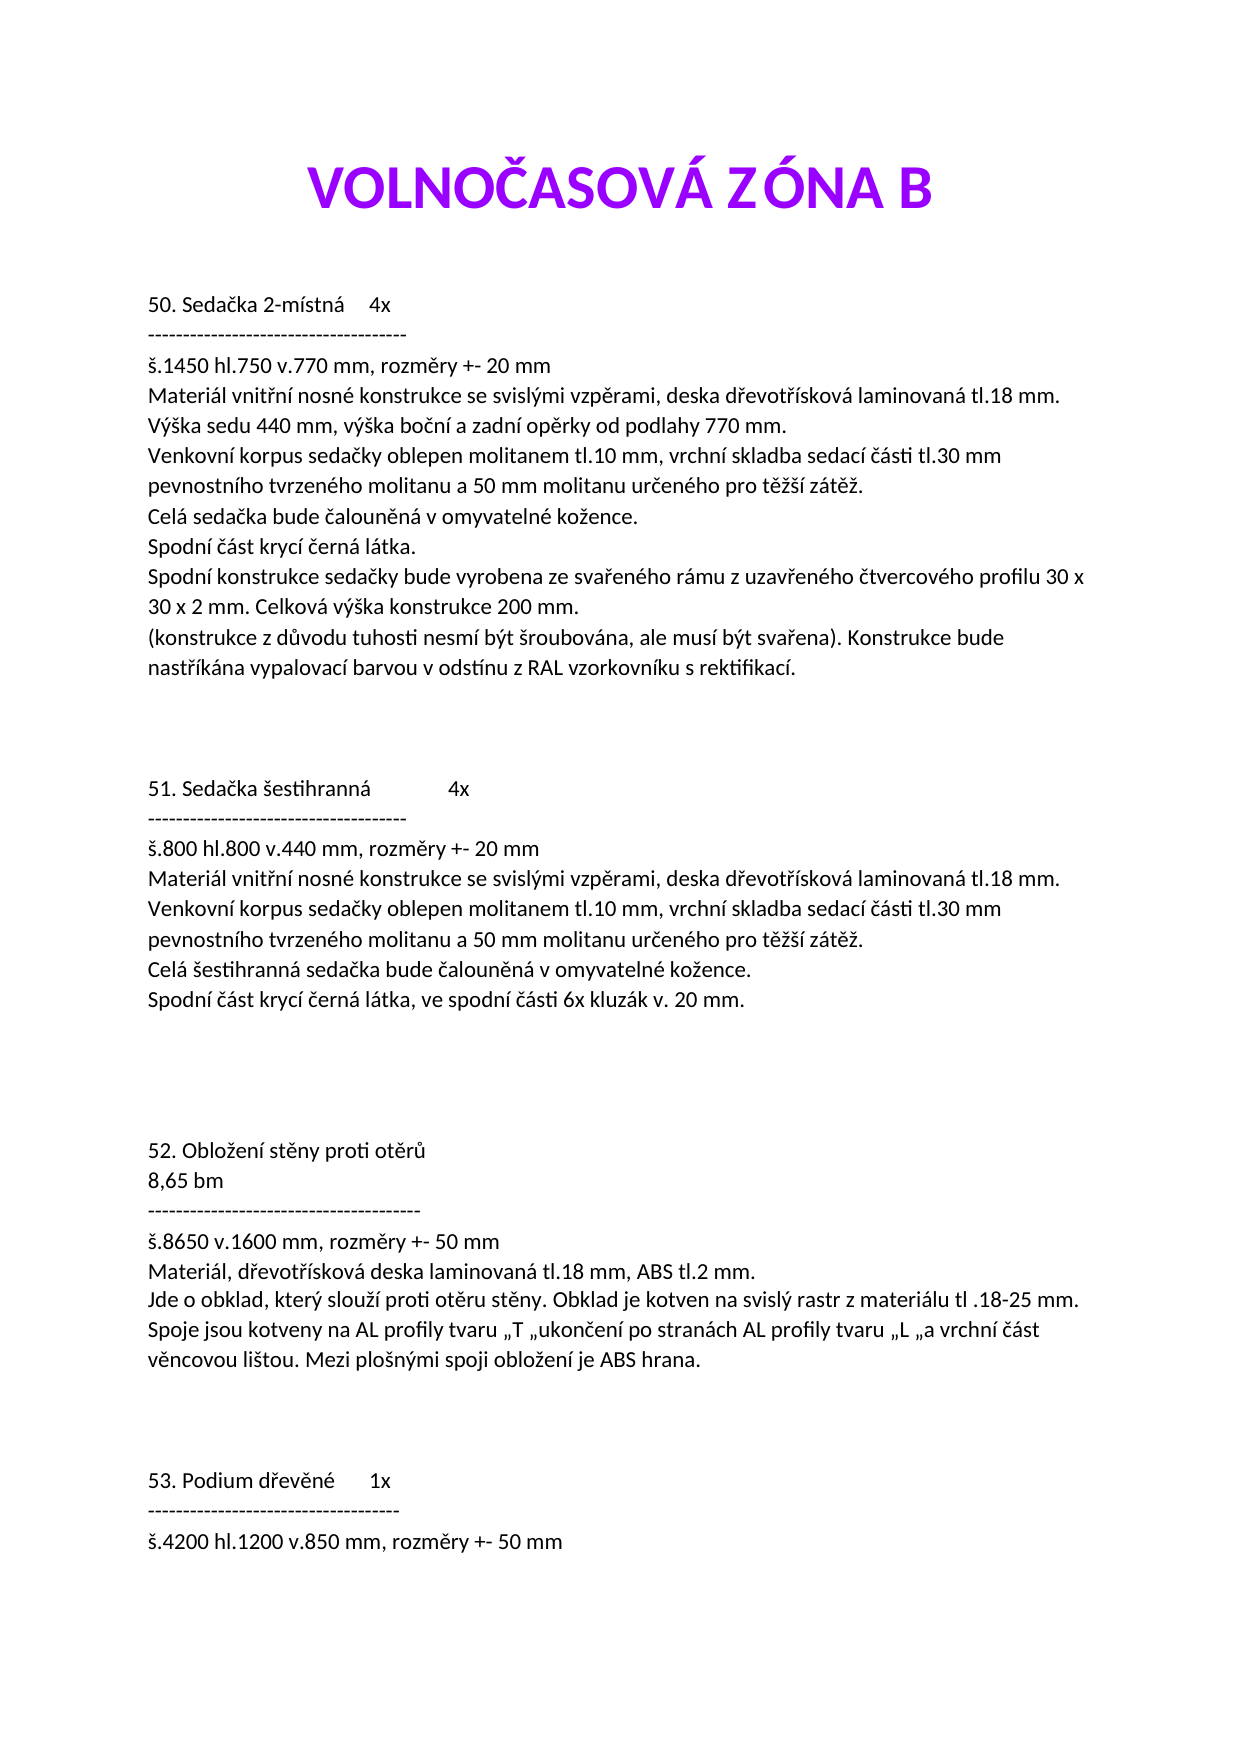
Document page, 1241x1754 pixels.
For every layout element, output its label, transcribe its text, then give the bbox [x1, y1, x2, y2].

text Materiál vnitřní nosné konstrukce se svislými vzpěrami, deska dřevotřísková laminovaná tl.18 mm. [148, 864, 1093, 892]
text 53. Podium dřevěné 1x ------------------------------------ š.4200 hl.1200 v.850 mm, rozměry +- 50 mm [148, 1466, 1093, 1555]
text 50. Sedačka 2-místná 4x ------------------------------------- š.1450 hl.750 v.770 mm, rozměry +- 20 mm [148, 290, 1093, 379]
text Materiál, dřevotřísková deska laminovaná tl.18 mm, ABS tl.2 mm. [148, 1257, 1093, 1285]
text (konstrukce z důvodu tuhosti nesmí být šroubována, ale musí být svařena). Konstrukce bude [148, 623, 1093, 651]
text Výška sedu 440 mm, výška boční a zadní opěrky od podlahy 770 mm. [148, 411, 1093, 439]
text Venkovní korpus sedačky oblepen molitanem tl.10 mm, vrchní skladba sedací části tl.30 mm pevnostního tvrzeného molitanu a 50 mm molitanu určeného pro těžší zátěž. [148, 441, 1093, 500]
text Jde o obklad, který slouží proti otěru stěny. Obklad je kotven na svislý rastr z materiálu tl .18-25 mm. Spoje jsou kotveny na AL profily tvaru „T „ukončení po stranách AL profily tvaru „L „a vrchní část věncovou lištou. Mezi plošnými spoji obložení je ABS hrana. [148, 1285, 1093, 1373]
text 52. Obložení stěny proti otěrů [148, 1136, 1093, 1164]
text Venkovní korpus sedačky oblepen molitanem tl.10 mm, vrchní skladba sedací části tl.30 mm pevnostního tvrzeného molitanu a 50 mm molitanu určeného pro těžší zátěž. [148, 894, 1093, 953]
text Materiál vnitřní nosné konstrukce se svislými vzpěrami, deska dřevotřísková laminovaná tl.18 mm. [148, 381, 1093, 409]
text Celá šestihranná sedačka bude čalouněná v omyvatelné kožence. [148, 955, 1093, 983]
text nastříkána vypalovací barvou v odstínu z RAL vzorkovníku s rektifikací. [148, 653, 1093, 681]
text Spodní část krycí černá látka, ve spodní části 6x kluzák v. 20 mm. [148, 985, 1093, 1013]
text VOLNOČASOVÁ Z ÓNA B [148, 148, 1093, 224]
text Spodní konstrukce sedačky bude vyrobena ze svařeného rámu z uzavřeného čtvercového profilu 30 x 30 x 2 mm. Celková výška konstrukce 200 mm. [148, 562, 1093, 621]
text 51. Sedačka šestihranná 4x ------------------------------------- š.800 hl.800 v.440 mm, rozměry +- 20 mm [148, 774, 1093, 862]
text Celá sedačka bude čalouněná v omyvatelné kožence. [148, 502, 1093, 530]
text Spodní část krycí černá látka. [148, 532, 1093, 560]
text 8,65 bm --------------------------------------- š.8650 v.1600 mm, rozměry +- 50 mm [148, 1166, 1093, 1255]
